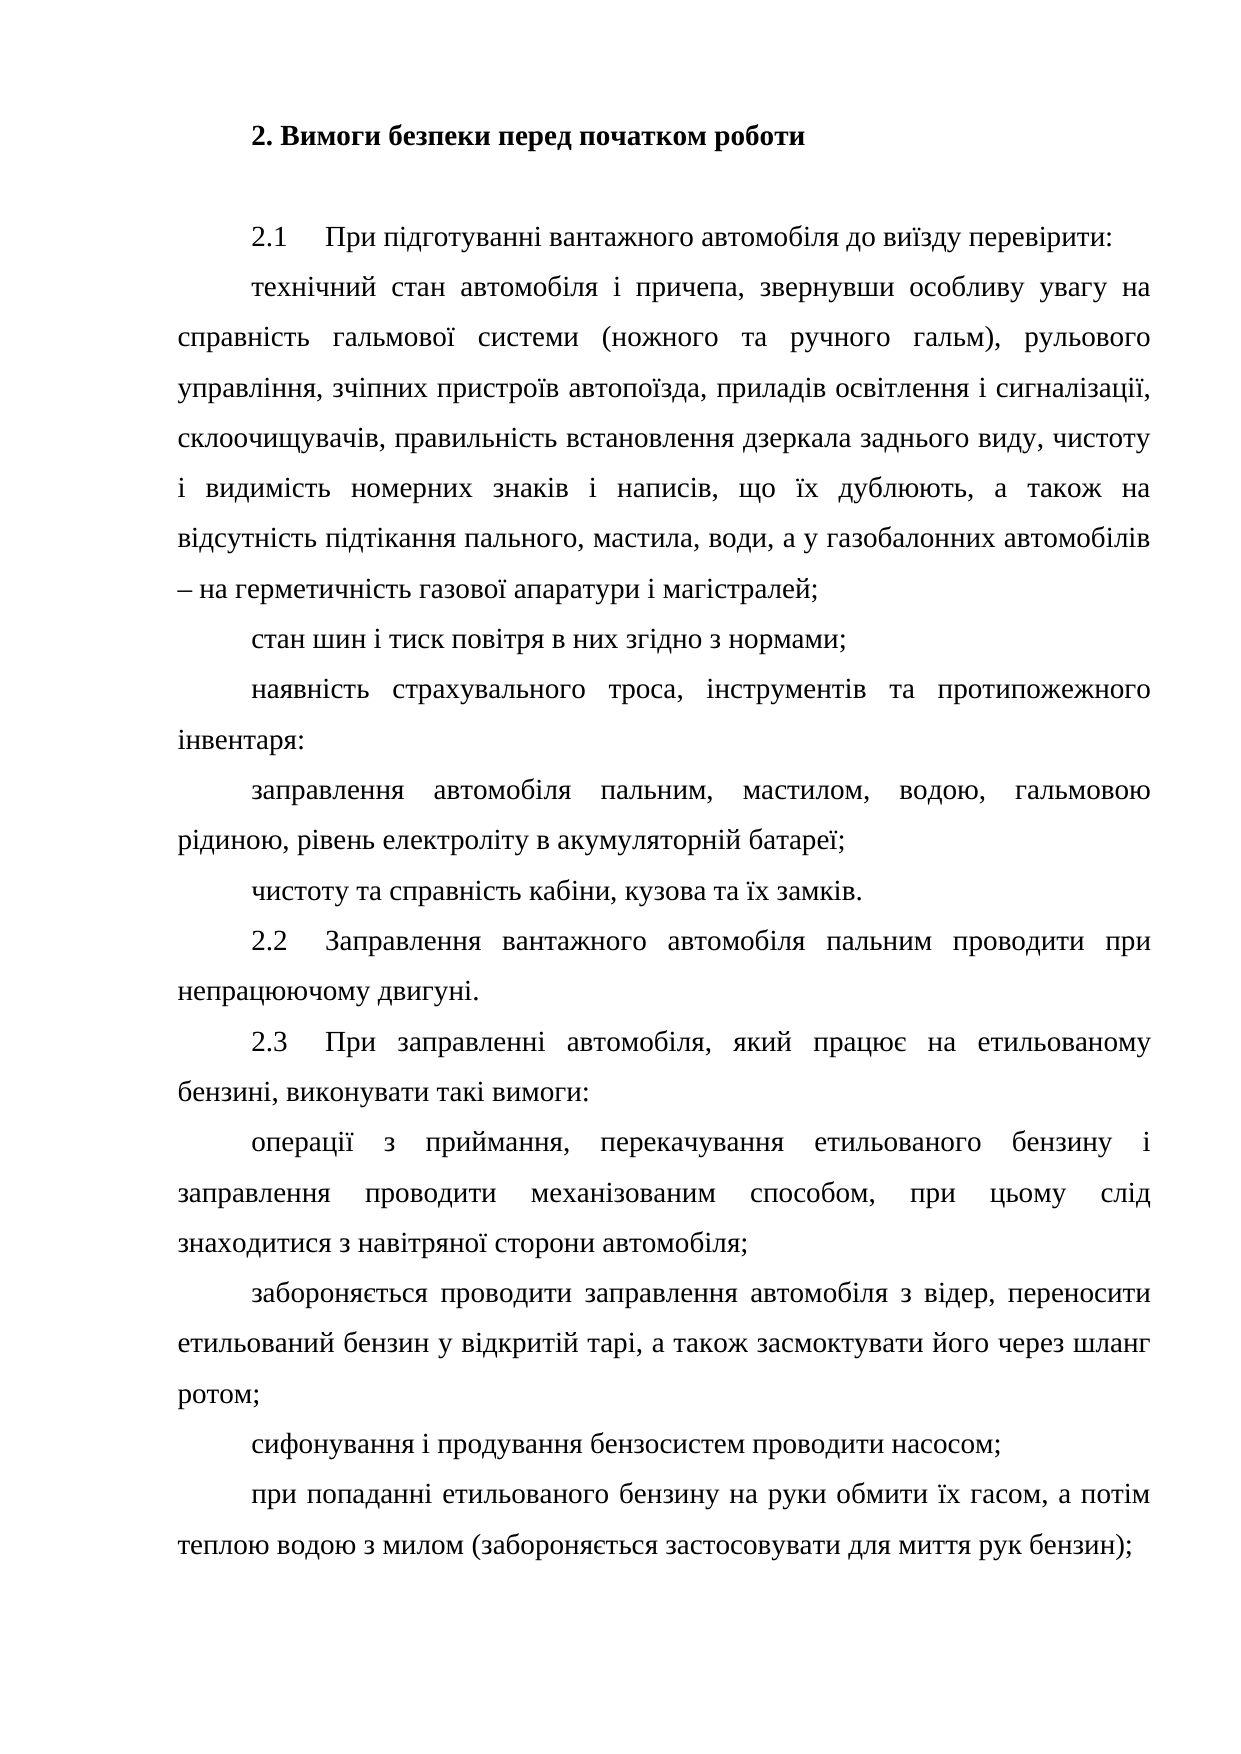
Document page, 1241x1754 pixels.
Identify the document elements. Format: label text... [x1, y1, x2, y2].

text технічний стан автомобіля і причепа, звернувши особливу увагу на справність гальмової системи (ножного та ручного гальм), рульового управління, зчіпних пристроїв автопоїзда, приладів освітлення і сигналізації, склоочищувачів, правильність встановлення дзеркала заднього виду, чистоту і видимість номерних знаків і написів, що їх дублюють, а також на відсутність підтікання пального, мастила, води, а у газобалонних автомобілів – на герметичність газової апаратури і магістралей; [177, 269, 1152, 604]
text операції з приймання, перекачування етильованого бензину і заправлення проводити механізованим способом, при цьому слід знаходитися з навітряної сторони автомобіля; [177, 1124, 1152, 1258]
text заправлення автомобіля пальним, мастилом, водою, гальмовою рідиною, рівень електроліту в акумуляторній батареї; [177, 772, 1152, 856]
text забороняється проводити заправлення автомобіля з відер, переносити етильований бензин у відкритій тарі, а також засмоктувати його через шланг ротом; [177, 1275, 1152, 1409]
text при попаданні етильованого бензину на руки обмити їх гасом, а потім теплою водою з милом (забороняється застосовувати для миття рук бензин); [177, 1477, 1152, 1560]
text наявність страхувального троса, інструментів та протипожежного інвентаря: [177, 672, 1152, 755]
text 2.2 Заправлення вантажного автомобіля пальним проводити при непрацюючому двигуні. [177, 923, 1152, 1007]
text стан шин і тиск повітря в них згідно з нормами; [177, 621, 1152, 655]
text сифонування і продування бензосистем проводити насосом; [177, 1426, 1152, 1460]
text 2. Вимоги безпеки перед початком роботи [177, 118, 1152, 152]
text 2.3 При заправленні автомобіля, який працює на етильованому бензині, виконувати такі вимоги: [177, 1024, 1152, 1108]
text чистоту та справність кабіни, кузова та їх замків. [177, 873, 1152, 906]
text 2.1 При підготуванні вантажного автомобіля до виїзду перевірити: [177, 219, 1152, 252]
